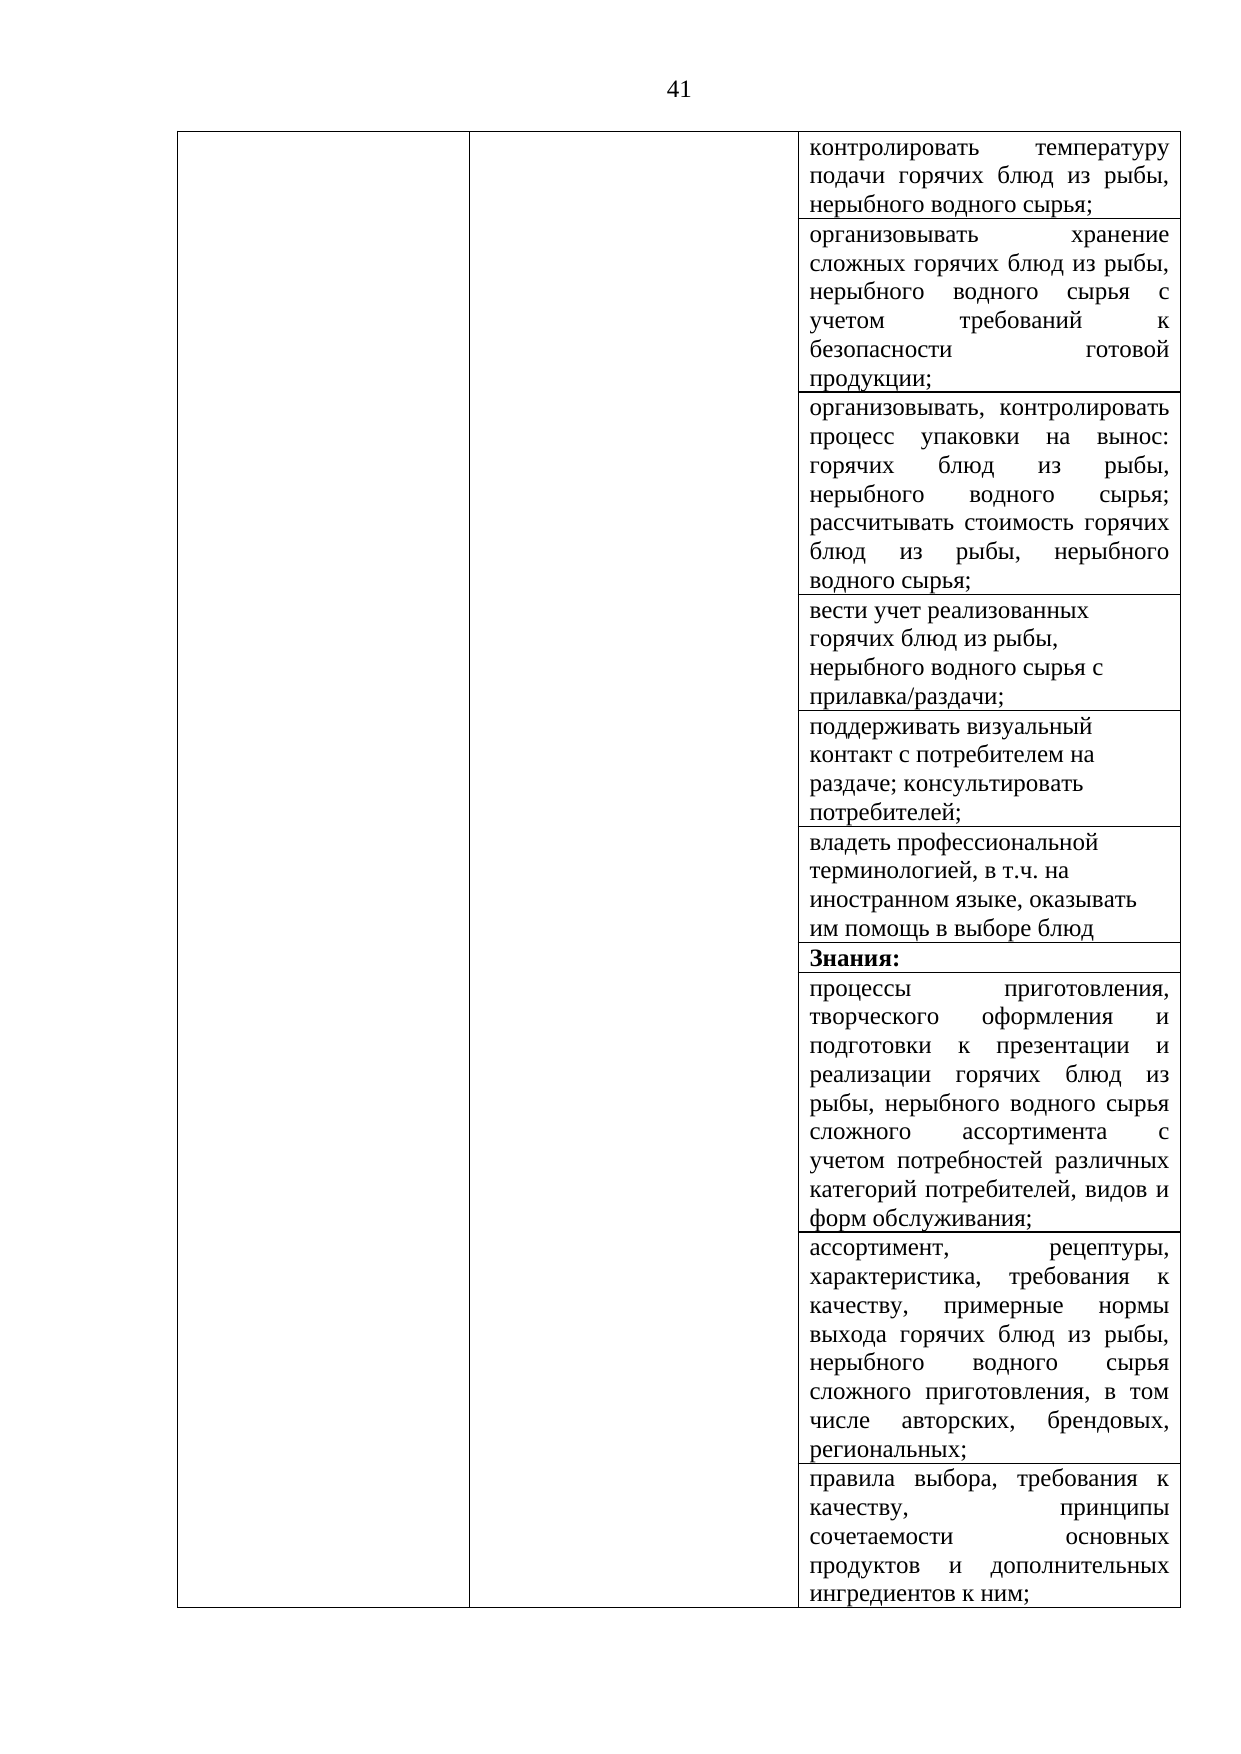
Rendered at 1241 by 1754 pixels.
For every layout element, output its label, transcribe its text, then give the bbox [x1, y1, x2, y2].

table_cell правила выбора, требования к качеству, принципы сочетаемости основных продуктов и дополнительных ингредиентов к ним; [799, 1464, 1180, 1607]
table_cell организовывать, контролировать процесс упаковки на вынос: горячих блюд из рыбы, нерыбного водного сырья; рассчитывать стоимость горячих блюд из рыбы, нерыбного водного сырья; [799, 393, 1180, 594]
table_cell процессы приготовления, творческого оформления и подготовки к презентации и реализации горячих блюд из рыбы, нерыбного водного сырья сложного ассортимента с учетом потребностей различных категорий потребителей, видов и форм обслуживания; [799, 973, 1180, 1231]
table_cell Знания: [799, 943, 1180, 972]
table_cell вести учет реализованных горячих блюд из рыбы, нерыбного водного сырья с прилавка/раздачи; [799, 595, 1180, 710]
table_cell владеть профессиональной терминологией, в т.ч. на иностранном языке, оказывать им помощь в выборе блюд [799, 827, 1180, 942]
table_cell организовывать хранение сложных горячих блюд из рыбы, нерыбного водного сырья с учетом требований к безопасности готовой продукции; [799, 219, 1180, 391]
table_cell контролировать температуру подачи горячих блюд из рыбы, нерыбного водного сырья; [799, 132, 1180, 218]
table_cell поддерживать визуальный контакт с потребителем на раздаче; консультировать потребителей; [799, 711, 1180, 826]
table_cell ассортимент, рецептуры, характеристика, требования к качеству, примерные нормы выхода горячих блюд из рыбы, нерыбного водного сырья сложного приготовления, в том числе авторских, брендовых, региональных; [799, 1233, 1180, 1462]
